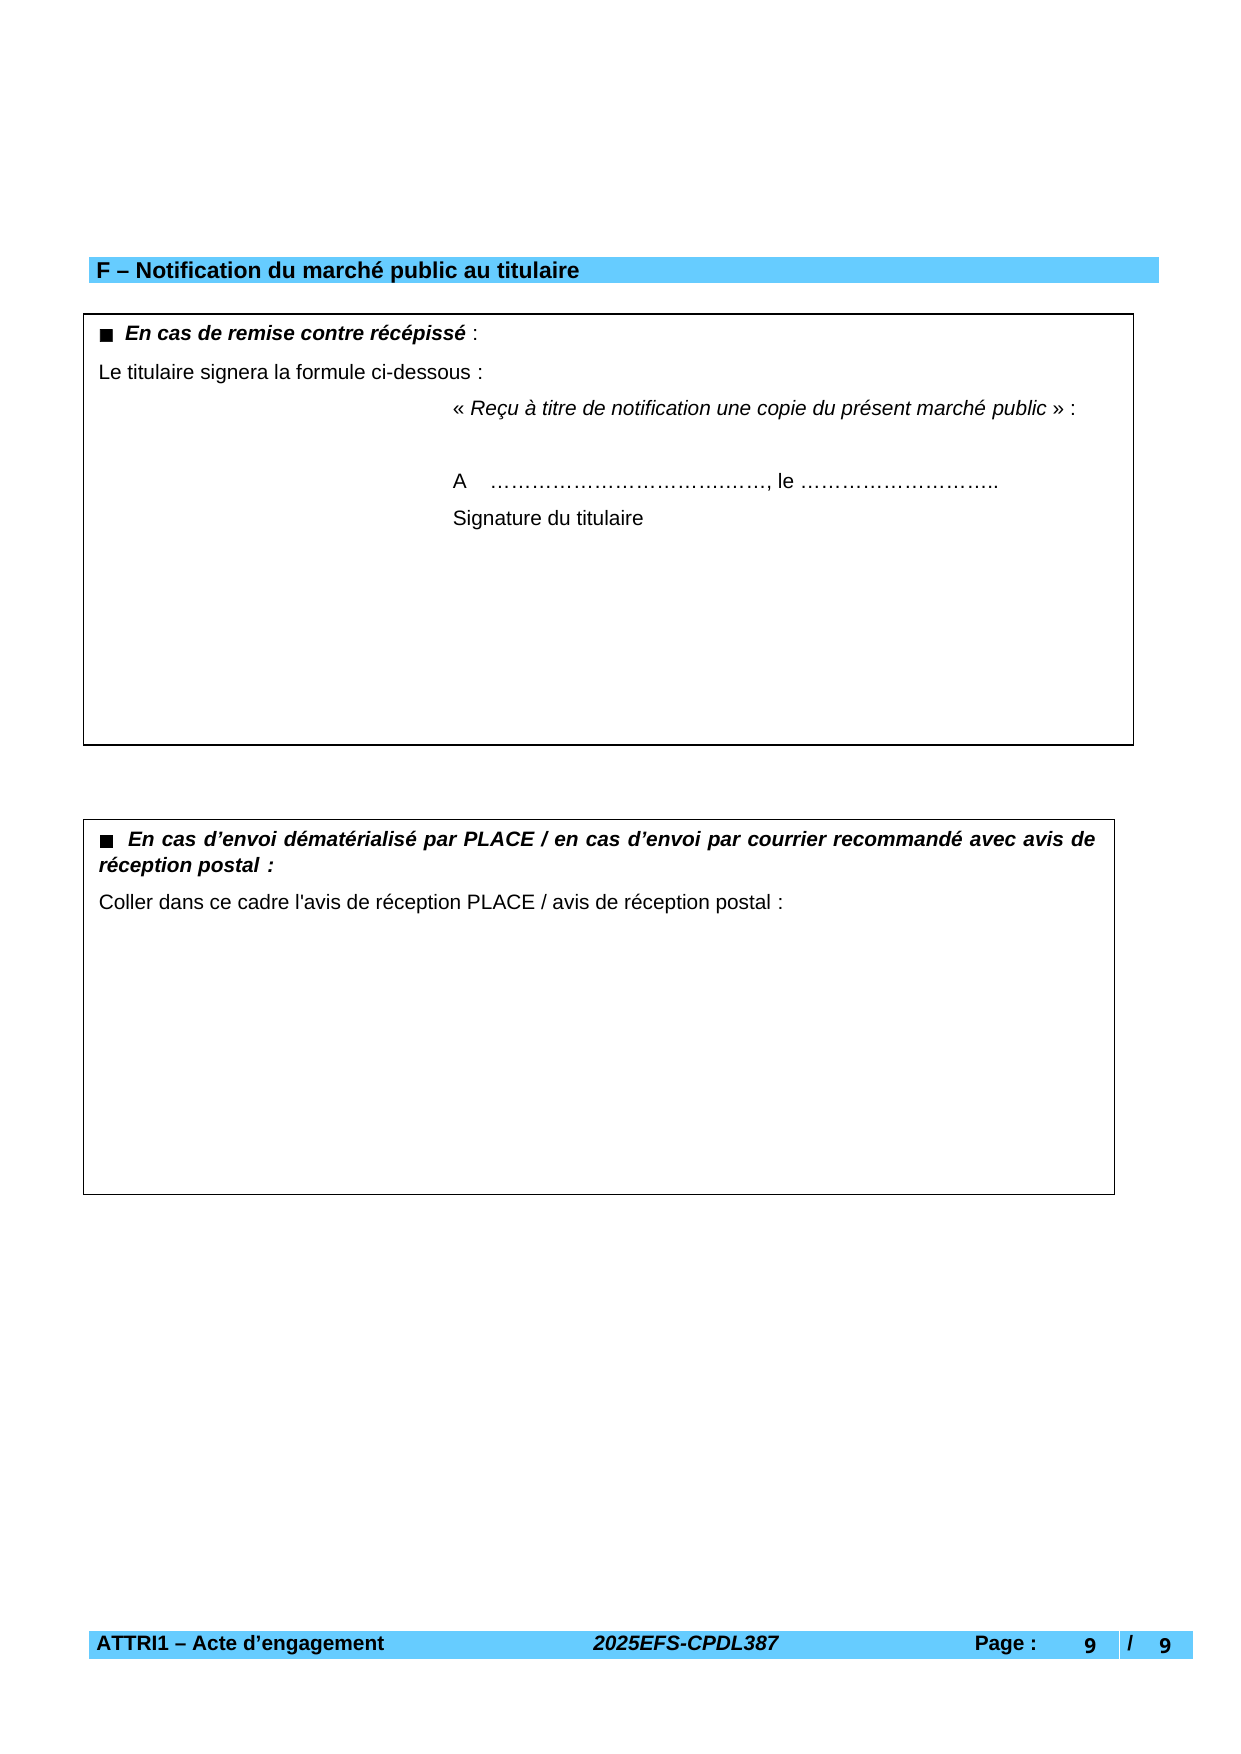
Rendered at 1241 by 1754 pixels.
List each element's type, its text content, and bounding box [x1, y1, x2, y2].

table_header F – Notification du marché public au titulaire [89, 257, 1159, 283]
